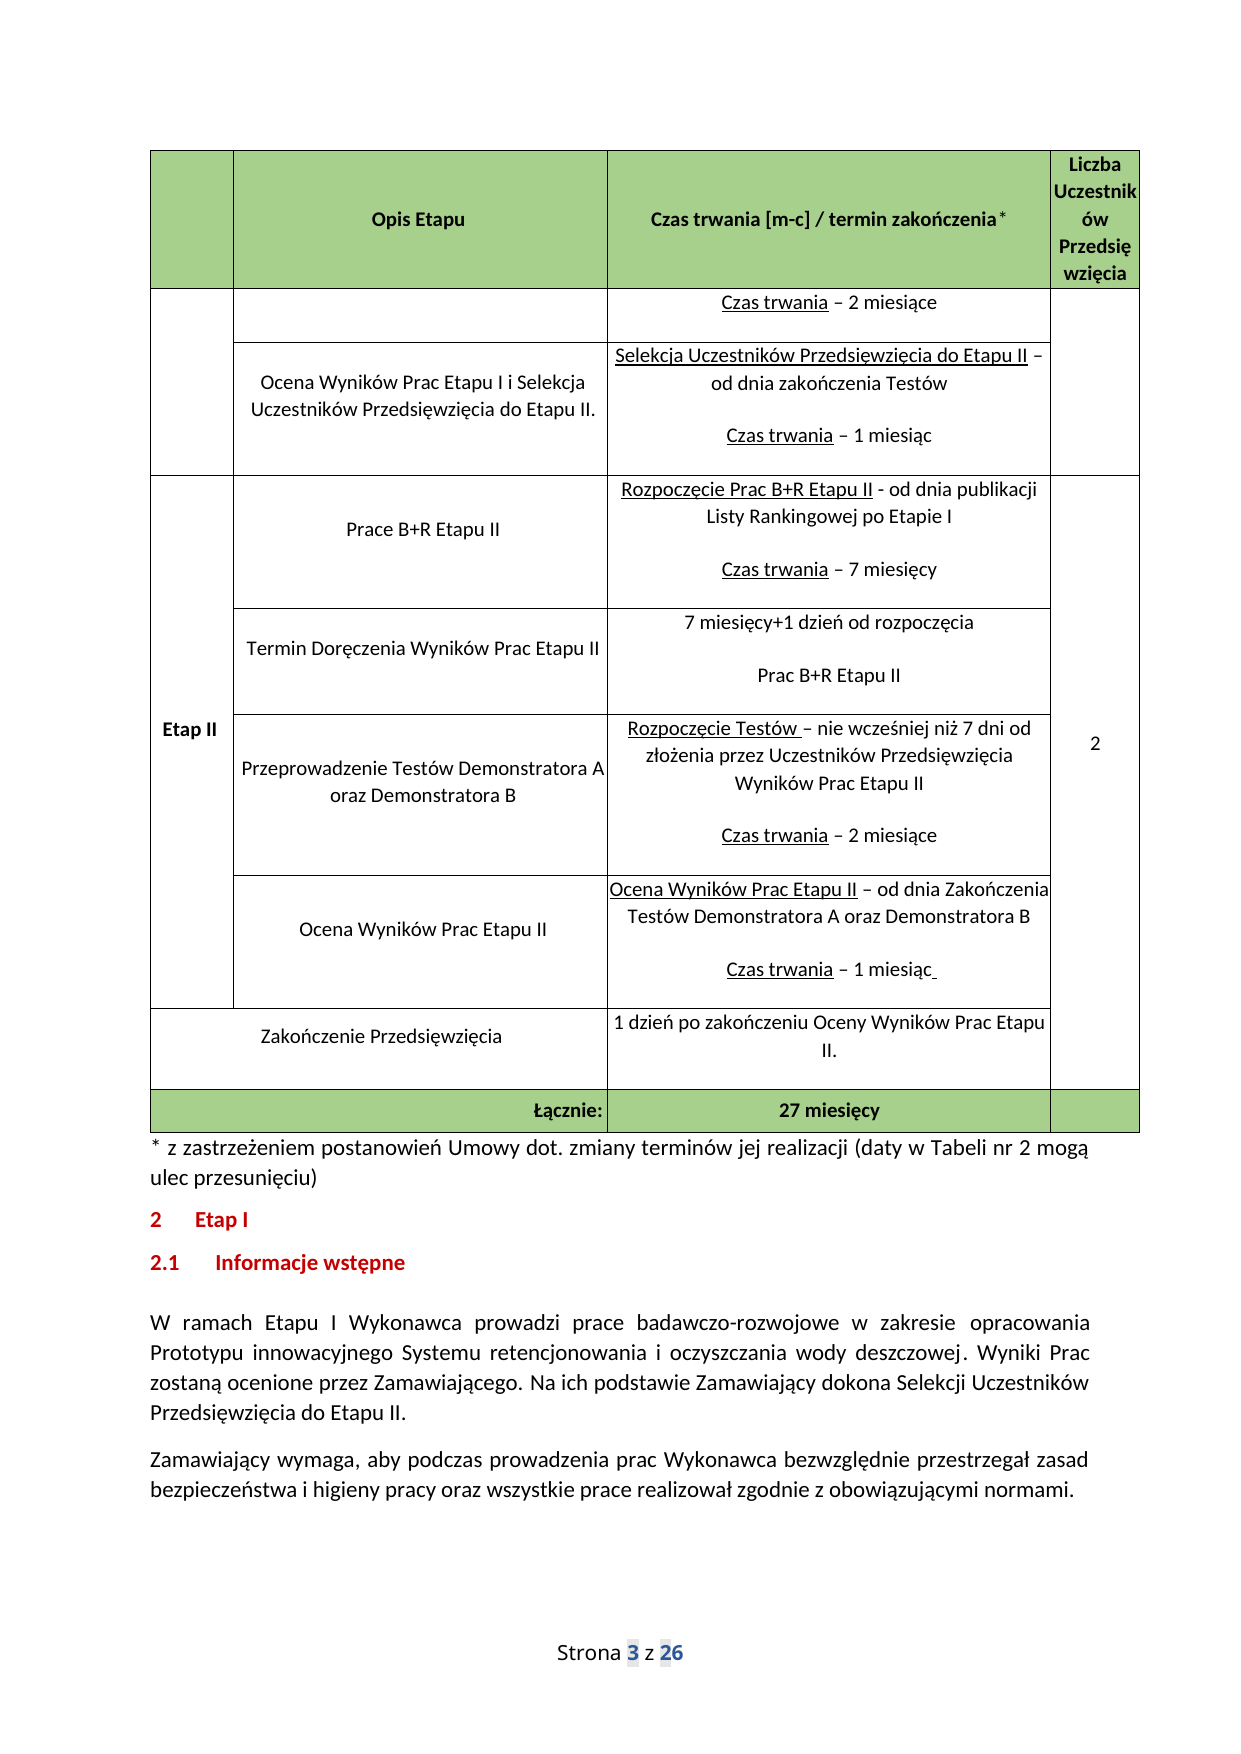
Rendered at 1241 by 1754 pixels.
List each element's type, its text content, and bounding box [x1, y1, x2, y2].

subtitle Etap I [150, 1206, 1090, 1233]
table_header Opis Etapu [234, 151, 607, 288]
table_cell Rozpoczęcie Testów – nie wcześniej niż 7 dni od złożenia przez Uczestników Przedsięwzięcia Wyników Prac Etapu II Czas trwania – 2 miesiące [608, 715, 1050, 875]
table_header [151, 151, 233, 288]
table_header Czas trwania [m-c] / termin zakończenia* [608, 151, 1050, 288]
table_cell Ocena Wyników Prac Etapu I i Selekcja Uczestników Przedsięwzięcia do Etapu II. [234, 343, 607, 475]
text Zamawiający wymaga, aby podczas prowadzenia prac Wykonawca bezwzględnie przestrzegał zasad bezpieczeństwa i higieny pracy oraz wszystkie prace realizował zgodnie z obowiązującymi normami. [150, 1462, 1090, 1520]
subtitle Informacje wstępne [150, 1265, 1090, 1293]
text W ramach Etapu I Wykonawca prowadzi prace badawczo-rozwojowe w zakresie opracowania Prototypu innowacyjnego Systemu retencjonowania i oczyszczania wody deszczowej. Wyniki Prac zostaną ocenione przez Zamawiającego. Na ich podstawie Zamawiający dokona Selekcji Uczestników Przedsięwzięcia do Etapu II. [150, 1324, 1090, 1443]
table_cell [1051, 1090, 1139, 1132]
table_cell Ocena Wyników Prac Etapu II [234, 876, 607, 1008]
table_cell 27 miesięcy [608, 1090, 1050, 1132]
table_cell Selekcja Uczestników Przedsięwzięcia do Etapu II – od dnia zakończenia Testów Czas trwania – 1 miesiąc [608, 343, 1050, 475]
text * z zastrzeżeniem postanowień Umowy dot. zmiany terminów jej realizacji (daty w Tabeli nr 2 mogą ulec przesunięciu) [150, 1133, 1090, 1191]
table_cell 7 miesięcy+1 dzień od rozpoczęcia Prac B+R Etapu II [608, 609, 1050, 714]
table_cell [608, 289, 1050, 342]
table_cell Ocena Wyników Prac Etapu II – od dnia Zakończenia Testów Demonstratora A oraz Demonstratora B Czas trwania – 1 miesiąc [608, 876, 1050, 1008]
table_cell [234, 289, 607, 342]
table_cell Termin Doręczenia Wyników Prac Etapu II [234, 609, 607, 714]
table_cell 2 [1051, 476, 1139, 1089]
table_cell Rozpoczęcie Prac B+R Etapu II - od dnia publikacji Listy Rankingowej po Etapie I Czas trwania – 7 miesięcy [608, 476, 1050, 608]
table_cell Etap II [151, 476, 233, 1008]
table_cell Zakończenie Przedsięwzięcia [151, 1009, 607, 1089]
table_cell Przeprowadzenie Testów Demonstratora A oraz Demonstratora B [234, 715, 607, 875]
table_cell Prace B+R Etapu II [234, 476, 607, 608]
table_cell Łącznie: [151, 1090, 607, 1132]
table_header Liczba Uczestników Przedsięwzięcia [1051, 151, 1139, 288]
table_cell 1 dzień po zakończeniu Oceny Wyników Prac Etapu II. [608, 1009, 1050, 1089]
